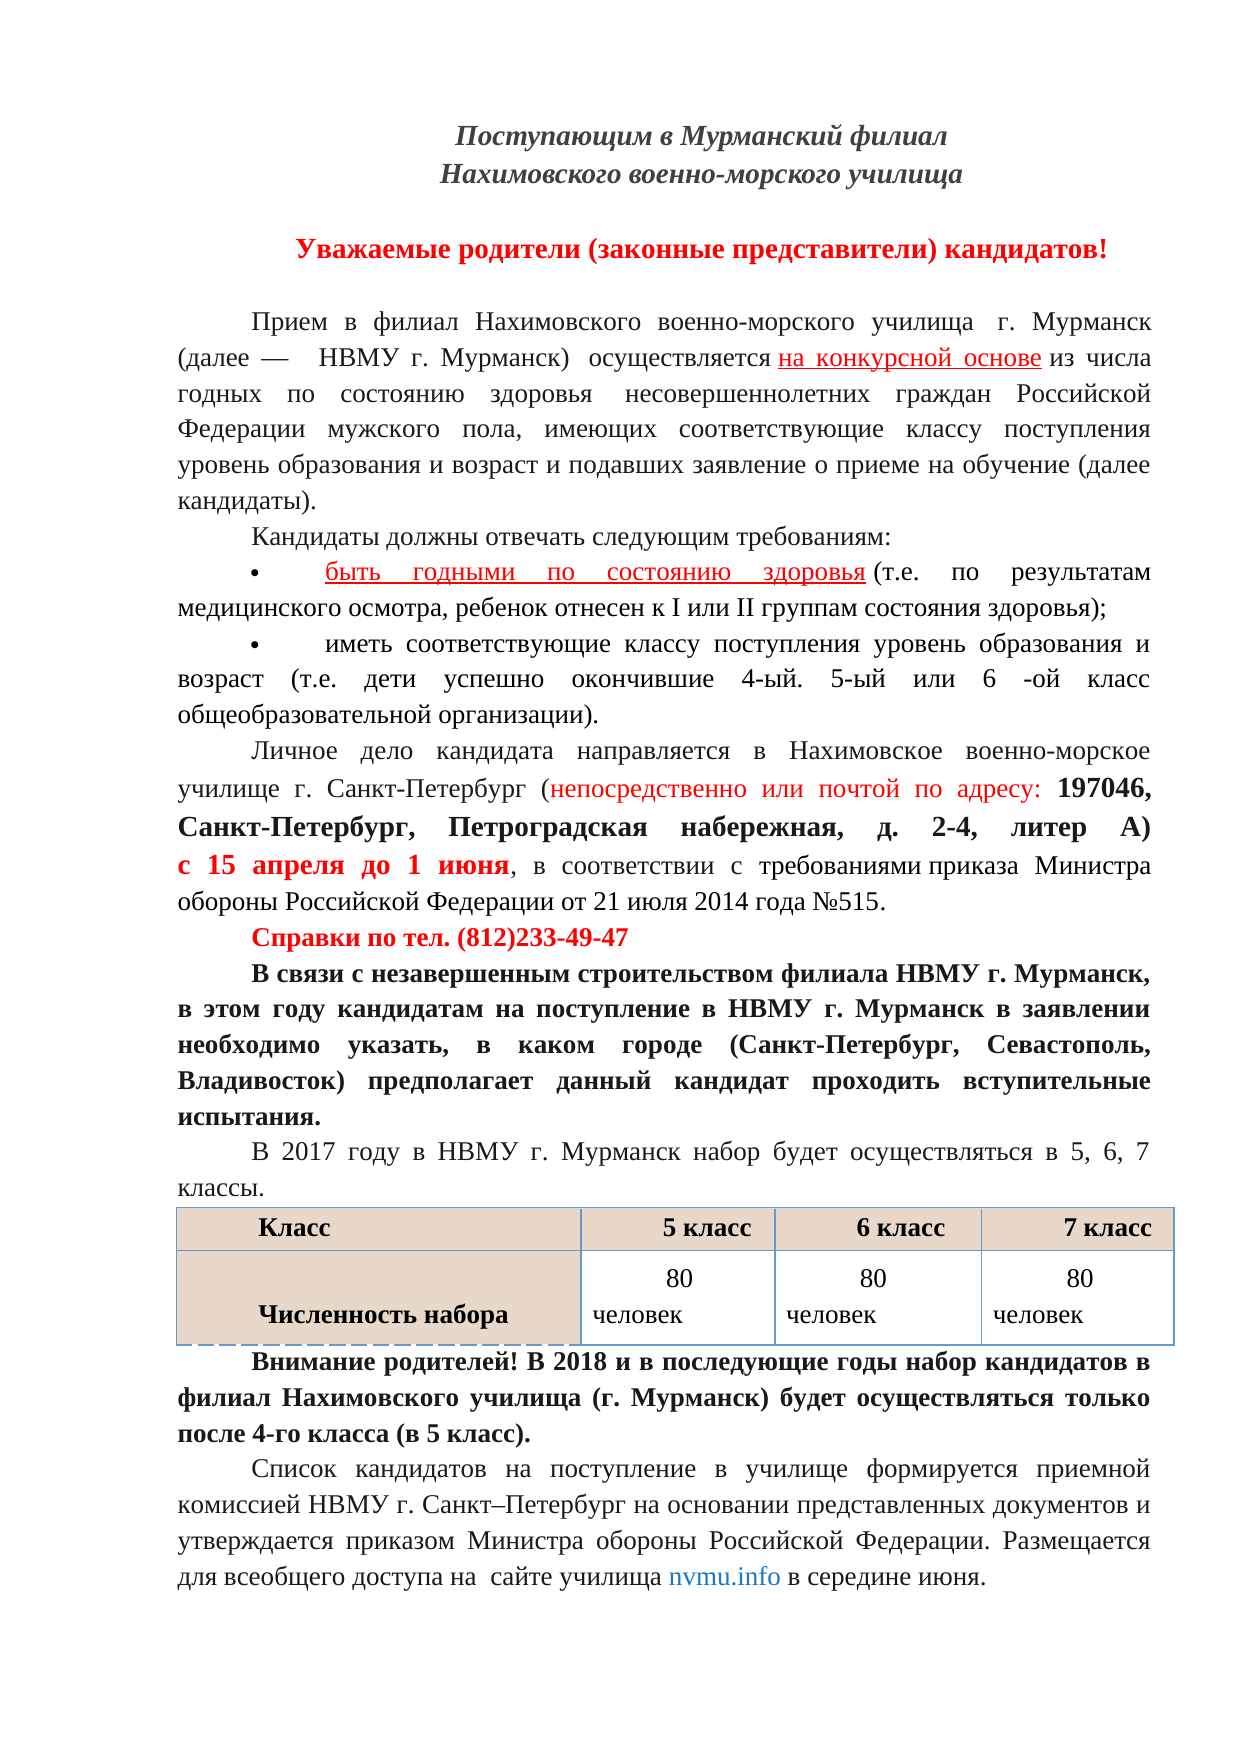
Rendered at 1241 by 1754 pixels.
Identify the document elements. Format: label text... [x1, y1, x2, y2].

list иметь соответствующие классу поступления уровень образования и возраст (т.е. дети успешно окончившие 4-ый. 5-ый или 6 -ой класс общеобразовательной организации). [177, 627, 1152, 729]
table_header 7 класс [982, 1208, 1173, 1250]
text Нахимовского военно-морского училища [177, 157, 1152, 190]
text Прием в филиал Нахимовского военно-морского училища г. Мурманск (далее — НВМУ г. Мурманск) осуществляется на конкурсной основе из числа годных по состоянию здоровья несовершеннолетних граждан Российской Федерации мужского пола, имеющих соответствующие классу поступления уровень образования и возраст и подавших заявление о приеме на обучение (далее кандидаты). [177, 305, 1152, 515]
text Уважаемые родители (законные представители) кандидатов! [177, 231, 1152, 264]
table_header Класс [177, 1208, 581, 1250]
text Внимание родителей! В 2018 и в последующие годы набор кандидатов в филиал Нахимовского училища (г. Мурманск) будет осуществляться только после 4-го класса (в 5 класс). [177, 1345, 1152, 1448]
text В 2017 году в НВМУ г. Мурманск набор будет осуществляться в 5, 6, 7 классы. [177, 1135, 1152, 1202]
text В связи с незавершенным строительством филиала НВМУ г. Мурманск, в этом году кандидатам на поступление в НВМУ г. Мурманск в заявлении необходимо указать, в каком городе (Санкт-Петербург, Севастополь, Владивосток) предполагает данный кандидат проходить вступительные испытания. [177, 957, 1152, 1131]
list быть годными по состоянию здоровья (т.е. по результатам медицинского осмотра, ребенок отнесен к I или II группам состояния здоровья); [177, 555, 1152, 622]
text Личное дело кандидата направляется в Нахимовское военно-морское училище г. Санкт-Петербург (непосредственно или почтой по адресу: 197046, Санкт-Петербург, Петроградская набережная, д. 2-4, литер А) с 15 апреля до 1 июня, в соответствии с требованиями приказа Министра обороны Российской Федерации от 21 июля 2014 года №515. [177, 734, 1152, 916]
table_cell 80 человек [776, 1251, 981, 1344]
text Кандидаты должны отвечать следующим требованиям: [177, 519, 1152, 551]
table_cell 80 человек [982, 1251, 1173, 1344]
table_cell Численность набора [177, 1251, 580, 1344]
table_cell 80 человек [582, 1251, 774, 1344]
table_header 6 класс [776, 1208, 981, 1250]
text Поступающим в Мурманский филиал [177, 118, 1152, 152]
text Список кандидатов на поступление в училище формируется приемной комиссией НВМУ г. Санкт–Петербург на основании представленных документов и утверждается приказом Министра обороны Российской Федерации. Размещается для всеобщего доступа на сайте училища nvmu.info в середине июня. [177, 1453, 1152, 1591]
text Справки по тел. (812)233-49-47 [177, 921, 1152, 952]
table_header 5 класс [582, 1208, 775, 1250]
